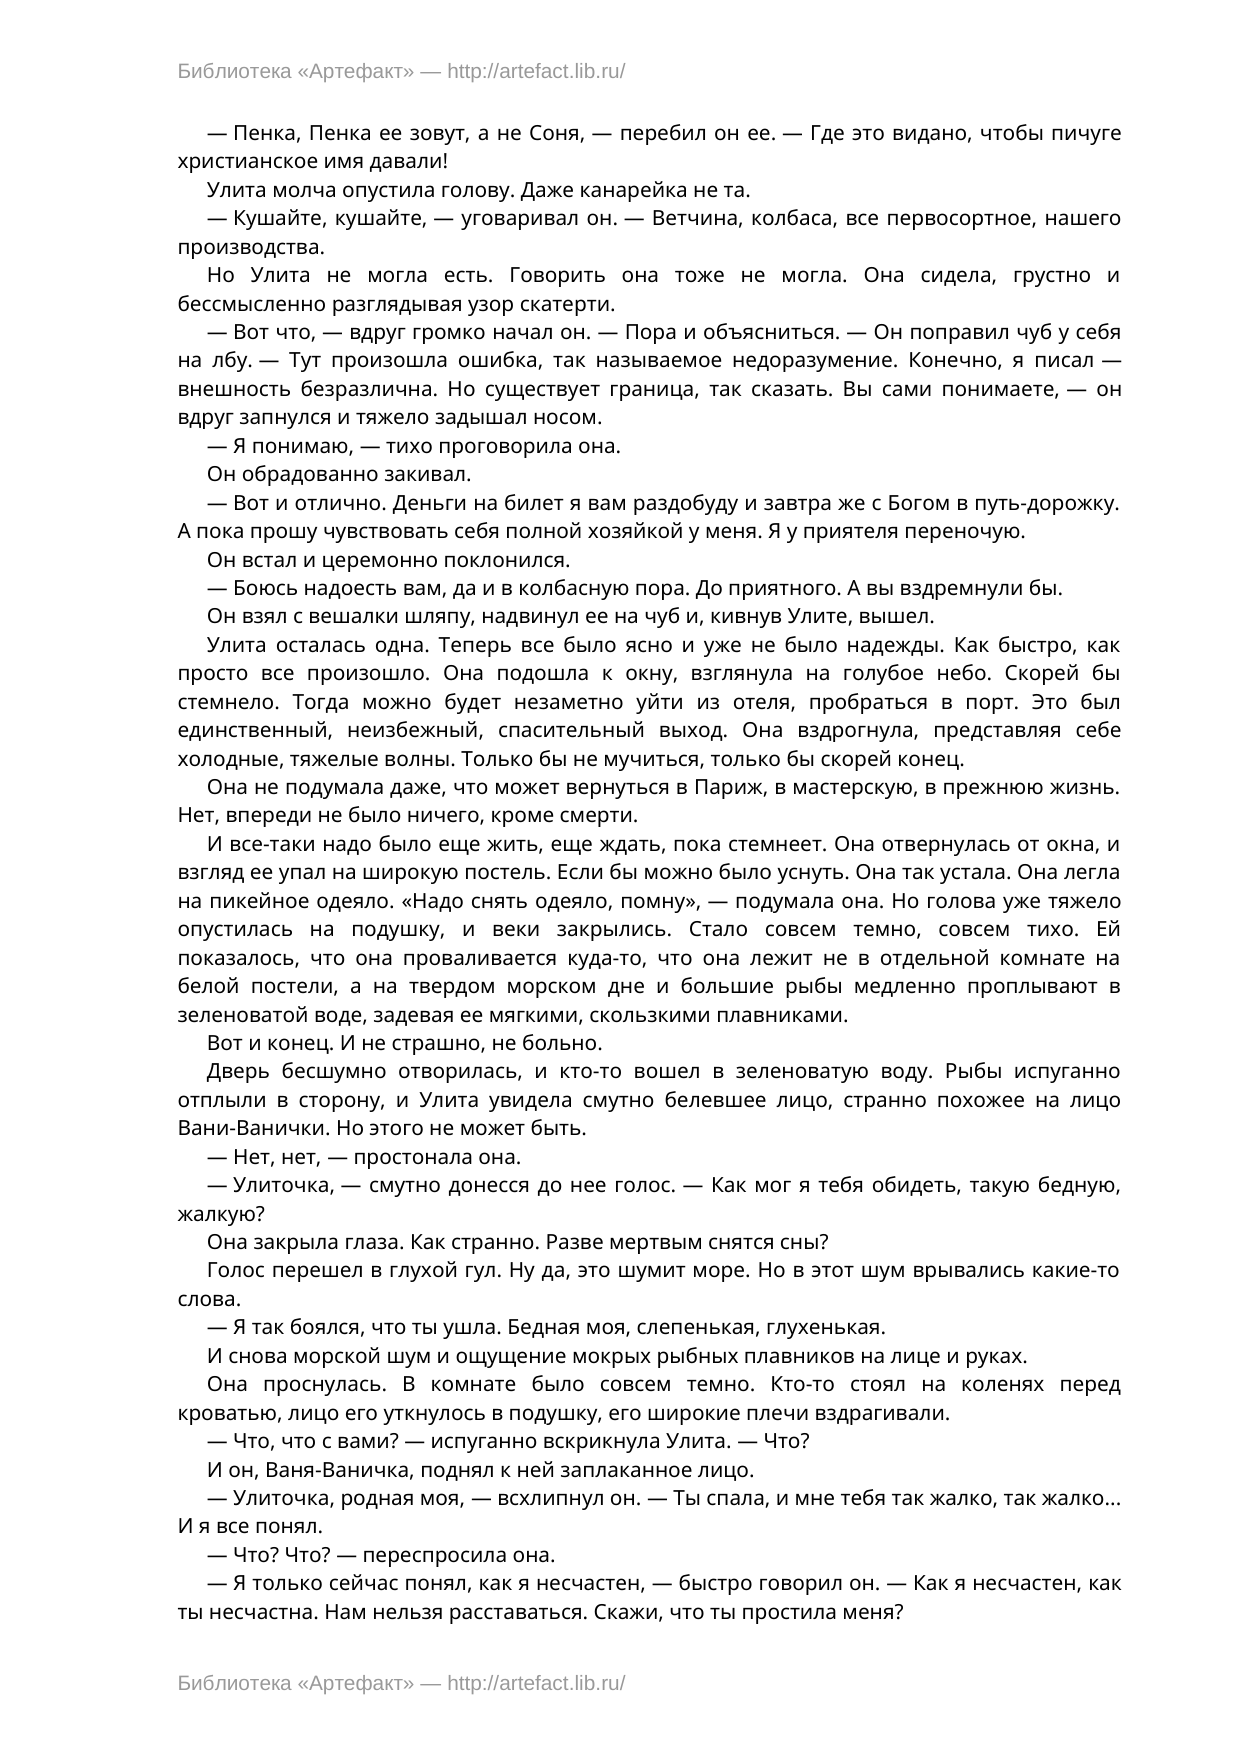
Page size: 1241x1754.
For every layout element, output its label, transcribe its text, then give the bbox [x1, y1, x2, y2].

text — Кушайте, кушайте, — уговаривал он. — Ветчина, колбаса, все первосортное, нашего производства. [177, 203, 1122, 260]
text — Нет, нет, — простонала она. [177, 1142, 1122, 1170]
text — Пенка, Пенка ее зовут, а не Соня, — перебил он ее. — Где это видано, чтобы пичуге христианское имя давали! [177, 118, 1122, 175]
text — Вот что, — вдруг громко начал он. — Пора и объясниться. — Он поправил чуб у себя на лбу. — Тут произошла ошибка, так называемое недоразумение. Конечно, я писал — внешность безразлична. Но существует граница, так сказать. Вы сами понимаете, — он вдруг запнулся и тяжело задышал носом. [177, 317, 1122, 431]
text Улита молча опустила голову. Даже канарейка не та. [177, 175, 1122, 203]
text — Улиточка, — смутно донесся до нее голос. — Как мог я тебя обидеть, такую бедную, жалкую? [177, 1170, 1122, 1227]
text — Я только сейчас понял, как я несчастен, — быстро говорил он. — Как я несчастен, как ты несчастна. Нам нельзя расставаться. Скажи, что ты простила меня? [177, 1568, 1122, 1625]
text — Что? Что? — переспросила она. [177, 1540, 1122, 1568]
text Он взял с вешалки шляпу, надвинул ее на чуб и, кивнув Улите, вышел. [177, 602, 1122, 630]
text Голос перешел в глухой гул. Ну да, это шумит море. Но в этот шум врывались какие-то слова. [177, 1256, 1122, 1312]
text И все-таки надо было еще жить, еще ждать, пока стемнеет. Она отвернулась от окна, и взгляд ее упал на широкую постель. Если бы можно было уснуть. Она так устала. Она легла на пикейное одеяло. «Надо снять одеяло, помну», — подумала она. Но голова уже тяжело опустилась на подушку, и веки закрылись. Стало совсем темно, совсем тихо. Ей показалось, что она проваливается куда-то, что она лежит не в отдельной комнате на белой постели, а на твердом морском дне и большие рыбы медленно проплывают в зеленоватой воде, задевая ее мягкими, скользкими плавниками. [177, 829, 1122, 1028]
text Улита осталась одна. Теперь все было ясно и уже не было надежды. Как быстро, как просто все произошло. Она подошла к окну, взглянула на голубое небо. Скорей бы стемнело. Тогда можно будет незаметно уйти из отеля, пробраться в порт. Это был единственный, неизбежный, спасительный выход. Она вздрогнула, представляя себе холодные, тяжелые волны. Только бы не мучиться, только бы скорей конец. [177, 630, 1122, 772]
text — Я так боялся, что ты ушла. Бедная моя, слепенькая, глухенькая. [177, 1312, 1122, 1341]
text Но Улита не могла есть. Говорить она тоже не могла. Она сидела, грустно и бессмысленно разглядывая узор скатерти. [177, 260, 1122, 317]
text Он обрадованно закивал. [177, 459, 1122, 488]
text И снова морской шум и ощущение мокрых рыбных плавников на лице и руках. [177, 1341, 1122, 1369]
text Она не подумала даже, что может вернуться в Париж, в мастерскую, в прежнюю жизнь. Нет, впереди не было ничего, кроме смерти. [177, 772, 1122, 829]
text Вот и конец. И не страшно, не больно. [177, 1028, 1122, 1057]
text — Боюсь надоесть вам, да и в колбасную пора. До приятного. А вы вздремнули бы. [177, 573, 1122, 602]
text — Улиточка, родная моя, — всхлипнул он. — Ты спала, и мне тебя так жалко, так жалко... И я все понял. [177, 1483, 1122, 1540]
text — Я понимаю, — тихо проговорила она. [177, 431, 1122, 459]
text Она закрыла глаза. Как странно. Разве мертвым снятся сны? [177, 1227, 1122, 1256]
text Он встал и церемонно поклонился. [177, 545, 1122, 573]
text Дверь бесшумно отворилась, и кто-то вошел в зеленоватую воду. Рыбы испуганно отплыли в сторону, и Улита увидела смутно белевшее лицо, странно похожее на лицо Вани-Ванички. Но этого не может быть. [177, 1057, 1122, 1142]
text Она проснулась. В комнате было совсем темно. Кто-то стоял на коленях перед кроватью, лицо его уткнулось в подушку, его широкие плечи вздрагивали. [177, 1369, 1122, 1426]
text — Вот и отлично. Деньги на билет я вам раздобуду и завтра же с Богом в путь-дорожку. А пока прошу чувствовать себя полной хозяйкой у меня. Я у приятеля переночую. [177, 488, 1122, 545]
text И он, Ваня-Ваничка, поднял к ней заплаканное лицо. [177, 1455, 1122, 1483]
text — Что, что с вами? — испуганно вскрикнула Улита. — Что? [177, 1426, 1122, 1455]
